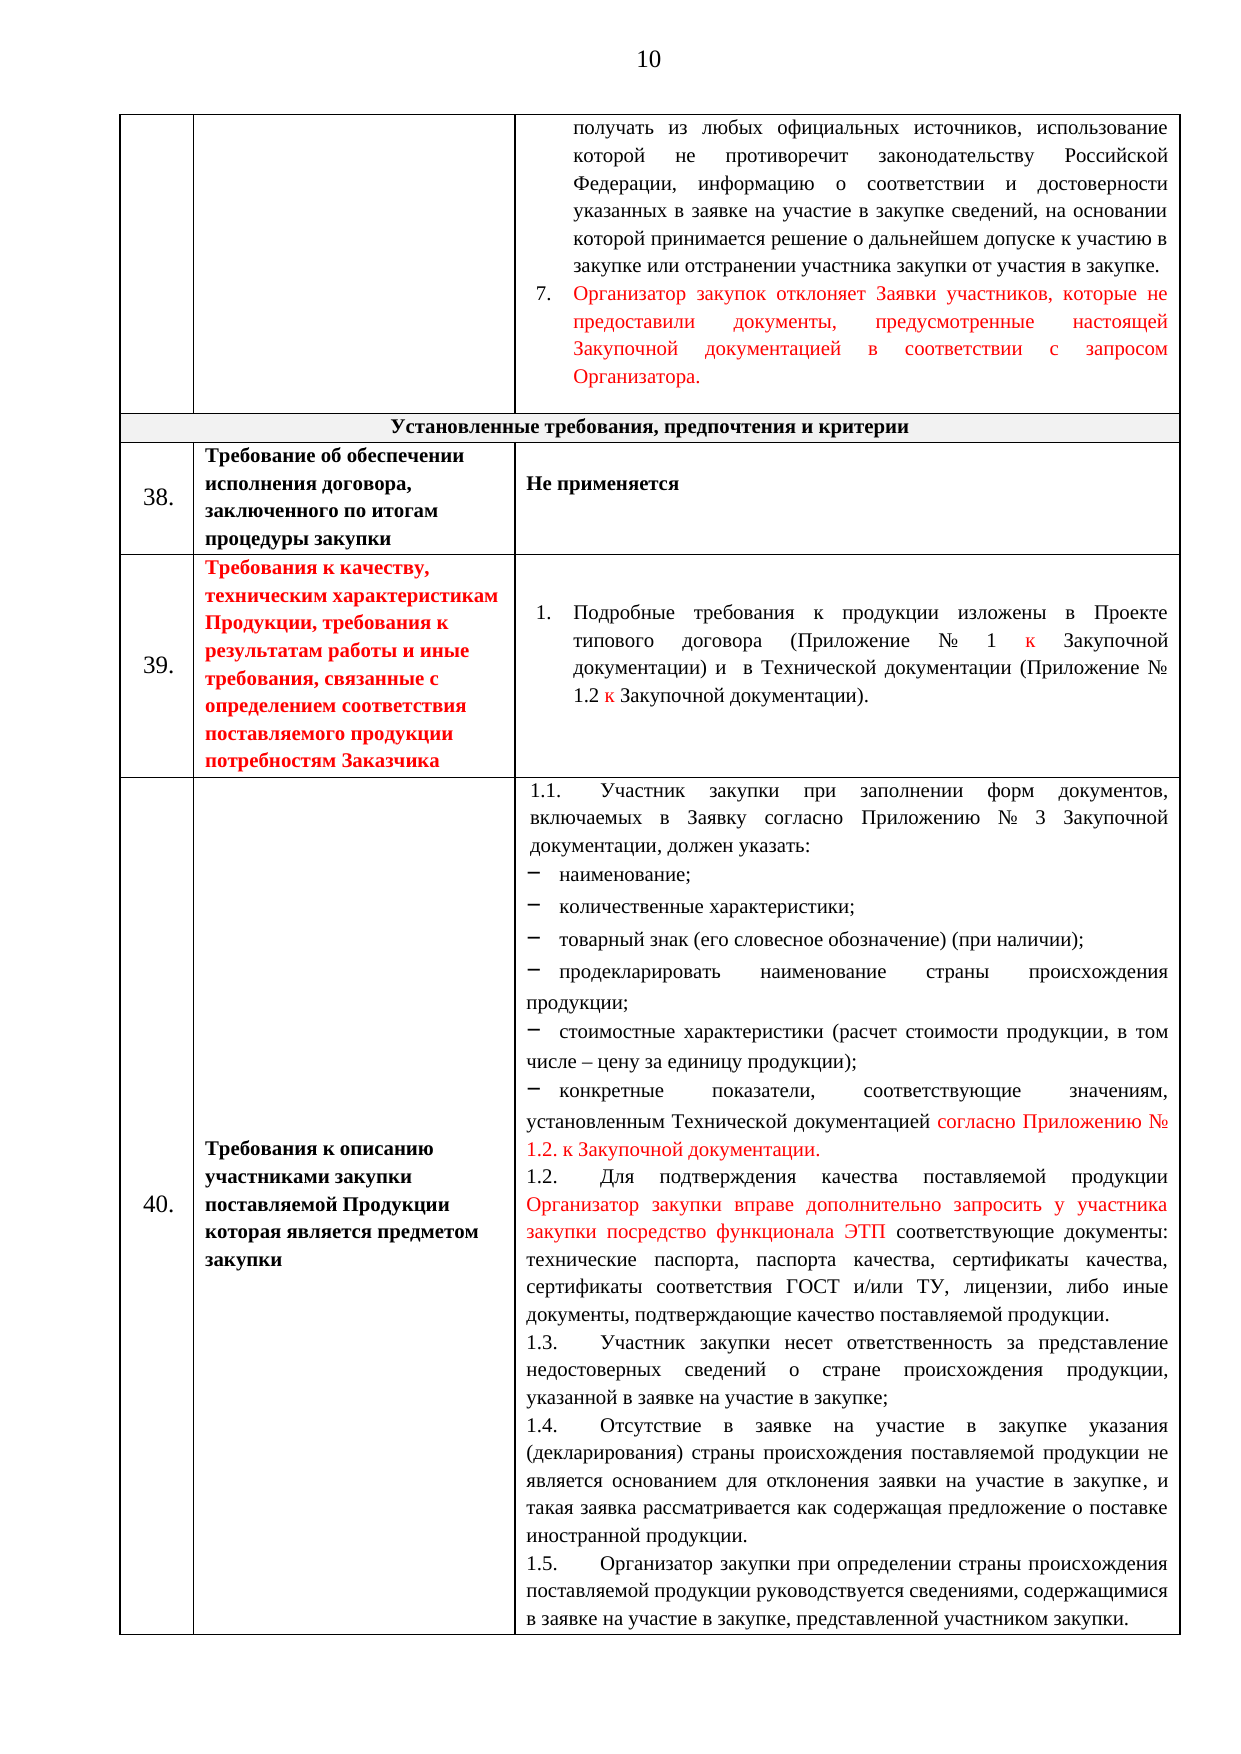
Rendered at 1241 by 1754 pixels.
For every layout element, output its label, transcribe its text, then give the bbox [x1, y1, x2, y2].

table_cell Установленные требования, предпочтения и критерии [121, 414, 1179, 442]
table_cell [121, 555, 193, 777]
table_cell [121, 443, 193, 554]
table_cell Требования к описанию участниками закупки поставляемой Продукции которая является предметом закупки [194, 778, 514, 1634]
table_cell Подробные требования к продукции изложены в Проекте типового договора (Приложение № 1 к Закупочной документации) и в Технической документации (Приложение № 1.2 к Закупочной документации). [516, 555, 1179, 777]
table_cell [121, 778, 193, 1634]
table_cell Участник закупки при заполнении форм документов, включаемых в Заявку согласно Приложению № 3 Закупочной документации, должен указать: наименование; количественные характеристики; товарный знак (его словесное обозначение) (при наличии); продекларировать наименование страны происхождения продукции; стоимостные характеристики (расчет стоимости продукции, в том числе – цену за единицу продукции); конкретные показатели, соответствующие значениям, установленным Технической документацией согласно Приложению № 1.2. к Закупочной документации. Для подтверждения качества поставляемой продукции Организатор закупки вправе дополнительно запросить у участника закупки посредство функционала ЭТП соответствующие документы: технические паспорта, паспорта качества, сертификаты качества, сертификаты соответствия ГОСТ и/или ТУ, лицензии, либо иные документы, подтверждающие качество поставляемой продукции. Участник закупки несет ответственность за представление недостоверных сведений о стране происхождения продукции, указанной в заявке на участие в закупке; Отсутствие в заявке на участие в закупке указания (декларирования) страны происхождения поставляемой продукции не является основанием для отклонения заявки на участие в закупке, и такая заявка рассматривается как содержащая предложение о поставке иностранной продукции. Организатор закупки при определении страны происхождения поставляемой продукции руководствуется сведениями, содержащимися в заявке на участие в закупке, представленной участником закупки. [516, 778, 1179, 1634]
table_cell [194, 115, 514, 412]
table_cell Требование об обеспечении исполнения договора, заключенного по итогам процедуры закупки [194, 443, 514, 554]
table_cell Не применяется [516, 443, 1179, 554]
table_cell [121, 115, 193, 412]
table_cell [516, 115, 1179, 412]
table_cell Требования к качеству, техническим характеристикам Продукции, требования к результатам работы и иные требования, связанные с определением соответствия поставляемого продукции потребностям Заказчика [194, 555, 514, 777]
